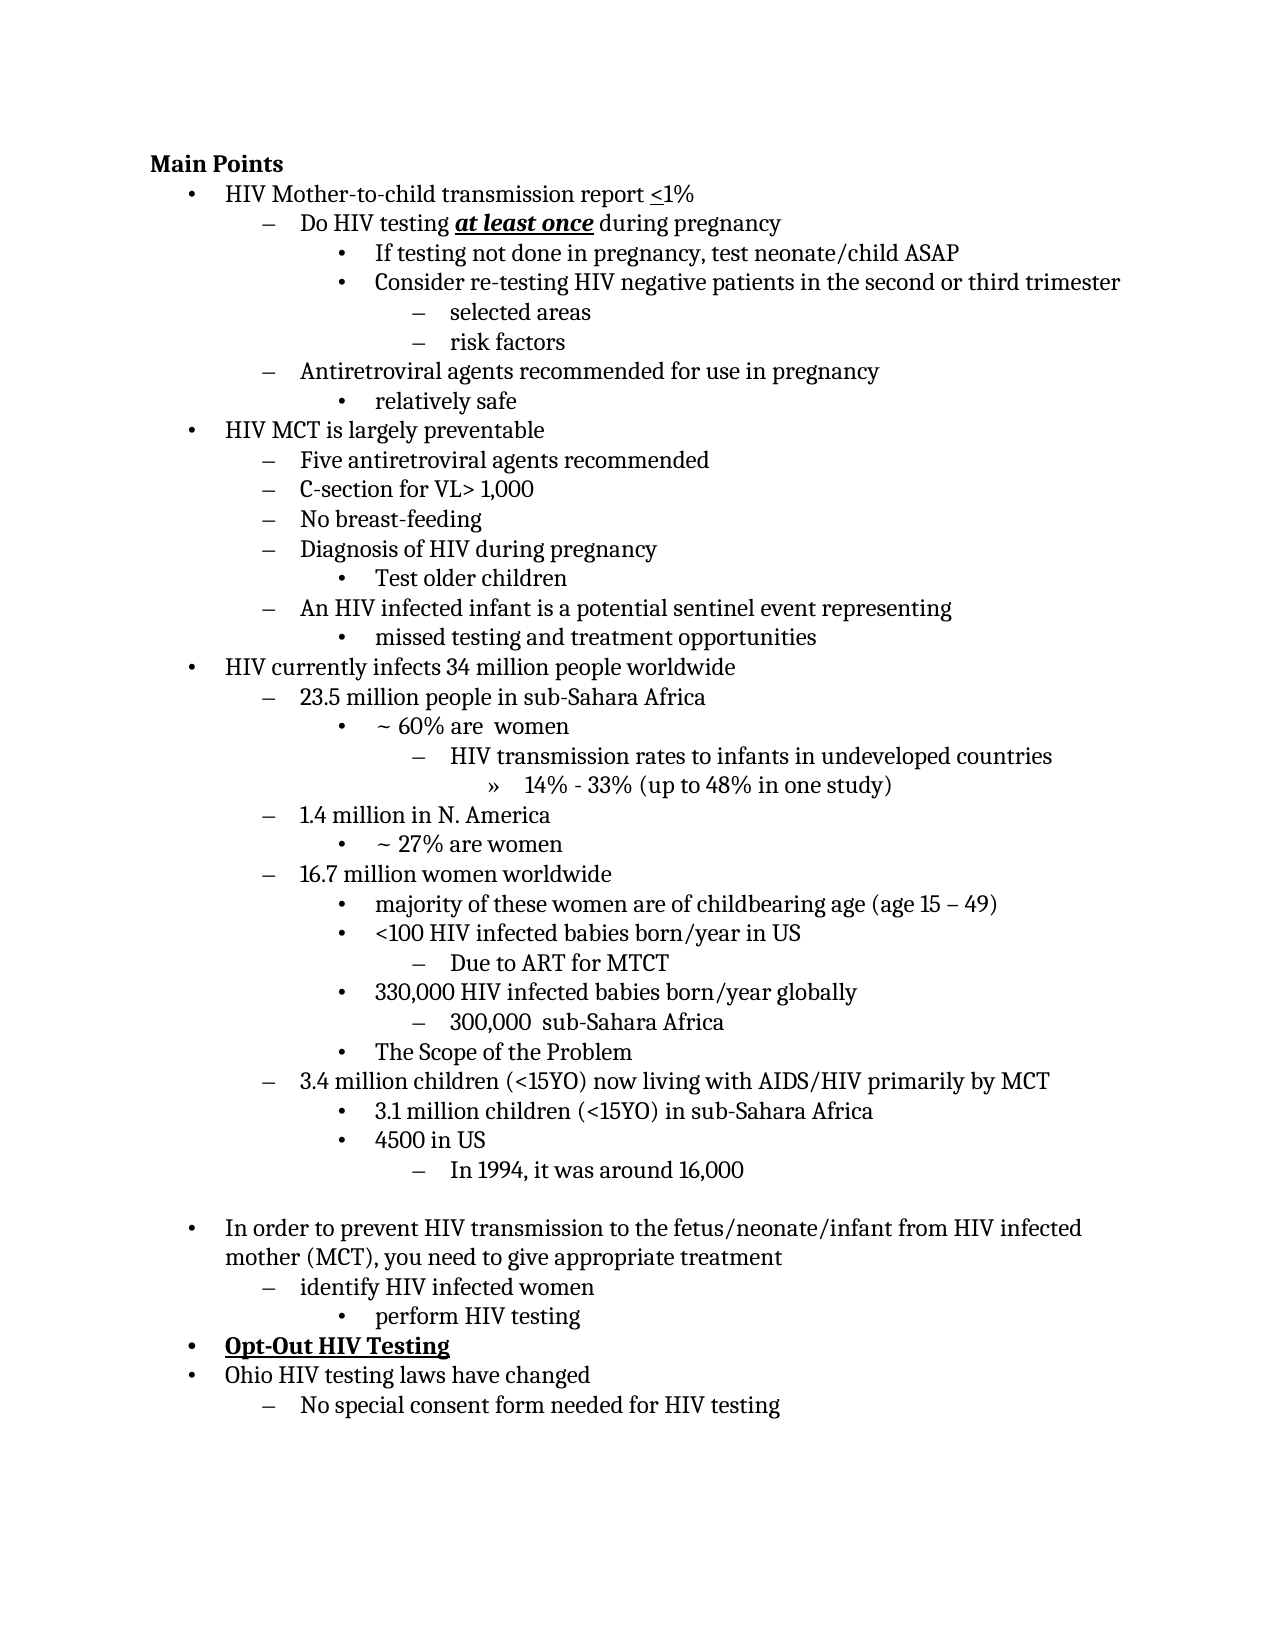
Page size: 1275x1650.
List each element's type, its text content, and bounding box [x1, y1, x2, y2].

list C-section for VL> 1,000 [262, 474, 1125, 504]
list Due to ART for MTCT [412, 948, 1125, 977]
list risk factors [412, 327, 1125, 356]
list Do HIV testing at least once during pregnancy [262, 208, 1125, 238]
list relatively safe [337, 386, 1125, 415]
text Main Points [150, 150, 1125, 179]
list The Scope of the Problem [337, 1037, 1125, 1066]
list In 1994, it was around 16,000 [412, 1155, 1125, 1184]
list No breast-feeding [262, 504, 1125, 534]
list Five antiretroviral agents recommended [262, 445, 1125, 474]
list 4500 in US [337, 1125, 1125, 1155]
list In order to prevent HIV transmission to the fetus/neonate/infant from HIV infected mother (MCT), you need to give appropriate treatment [187, 1213, 1125, 1272]
list Ohio HIV testing laws have changed [187, 1360, 1125, 1390]
list Antiretroviral agents recommended for use in pregnancy [262, 356, 1125, 386]
list identify HIV infected women [262, 1272, 1125, 1301]
list 3.1 million children (<15YO) in sub-Sahara Africa [337, 1096, 1125, 1125]
list HIV Mother-to-child transmission report <1% [187, 179, 1125, 208]
list <100 HIV infected babies born/year in US [337, 918, 1125, 948]
list 16.7 million women worldwide [262, 859, 1125, 889]
list missed testing and treatment opportunities [337, 622, 1125, 652]
list 300,000 sub-Sahara Africa [412, 1007, 1125, 1037]
list Opt-Out HIV Testing [187, 1331, 1125, 1360]
list selected areas [412, 297, 1125, 327]
list 1.4 million in N. America [262, 800, 1125, 829]
list HIV currently infects 34 million people worldwide [187, 652, 1125, 682]
list Test older children [337, 563, 1125, 593]
list HIV MCT is largely preventable [187, 415, 1125, 445]
list ~ 27% are women [337, 829, 1125, 859]
list 330,000 HIV infected babies born/year globally [337, 977, 1125, 1007]
list If testing not done in pregnancy, test neonate/child ASAP [337, 238, 1125, 267]
list Diagnosis of HIV during pregnancy [262, 534, 1125, 563]
list 14% - 33% (up to 48% in one study) [487, 770, 1125, 800]
list 3.4 million children (<15YO) now living with AIDS/HIV primarily by MCT [262, 1066, 1125, 1096]
list HIV transmission rates to infants in undeveloped countries [412, 741, 1125, 770]
list majority of these women are of childbearing age (age 15 – 49) [337, 889, 1125, 918]
list An HIV infected infant is a potential sentinel event representing [262, 593, 1125, 622]
list ~ 60% are women [337, 711, 1125, 741]
list perform HIV testing [337, 1301, 1125, 1331]
list Consider re-testing HIV negative patients in the second or third trimester [337, 267, 1125, 297]
list No special consent form needed for HIV testing [262, 1390, 1125, 1419]
list 23.5 million people in sub-Sahara Africa [262, 682, 1125, 711]
